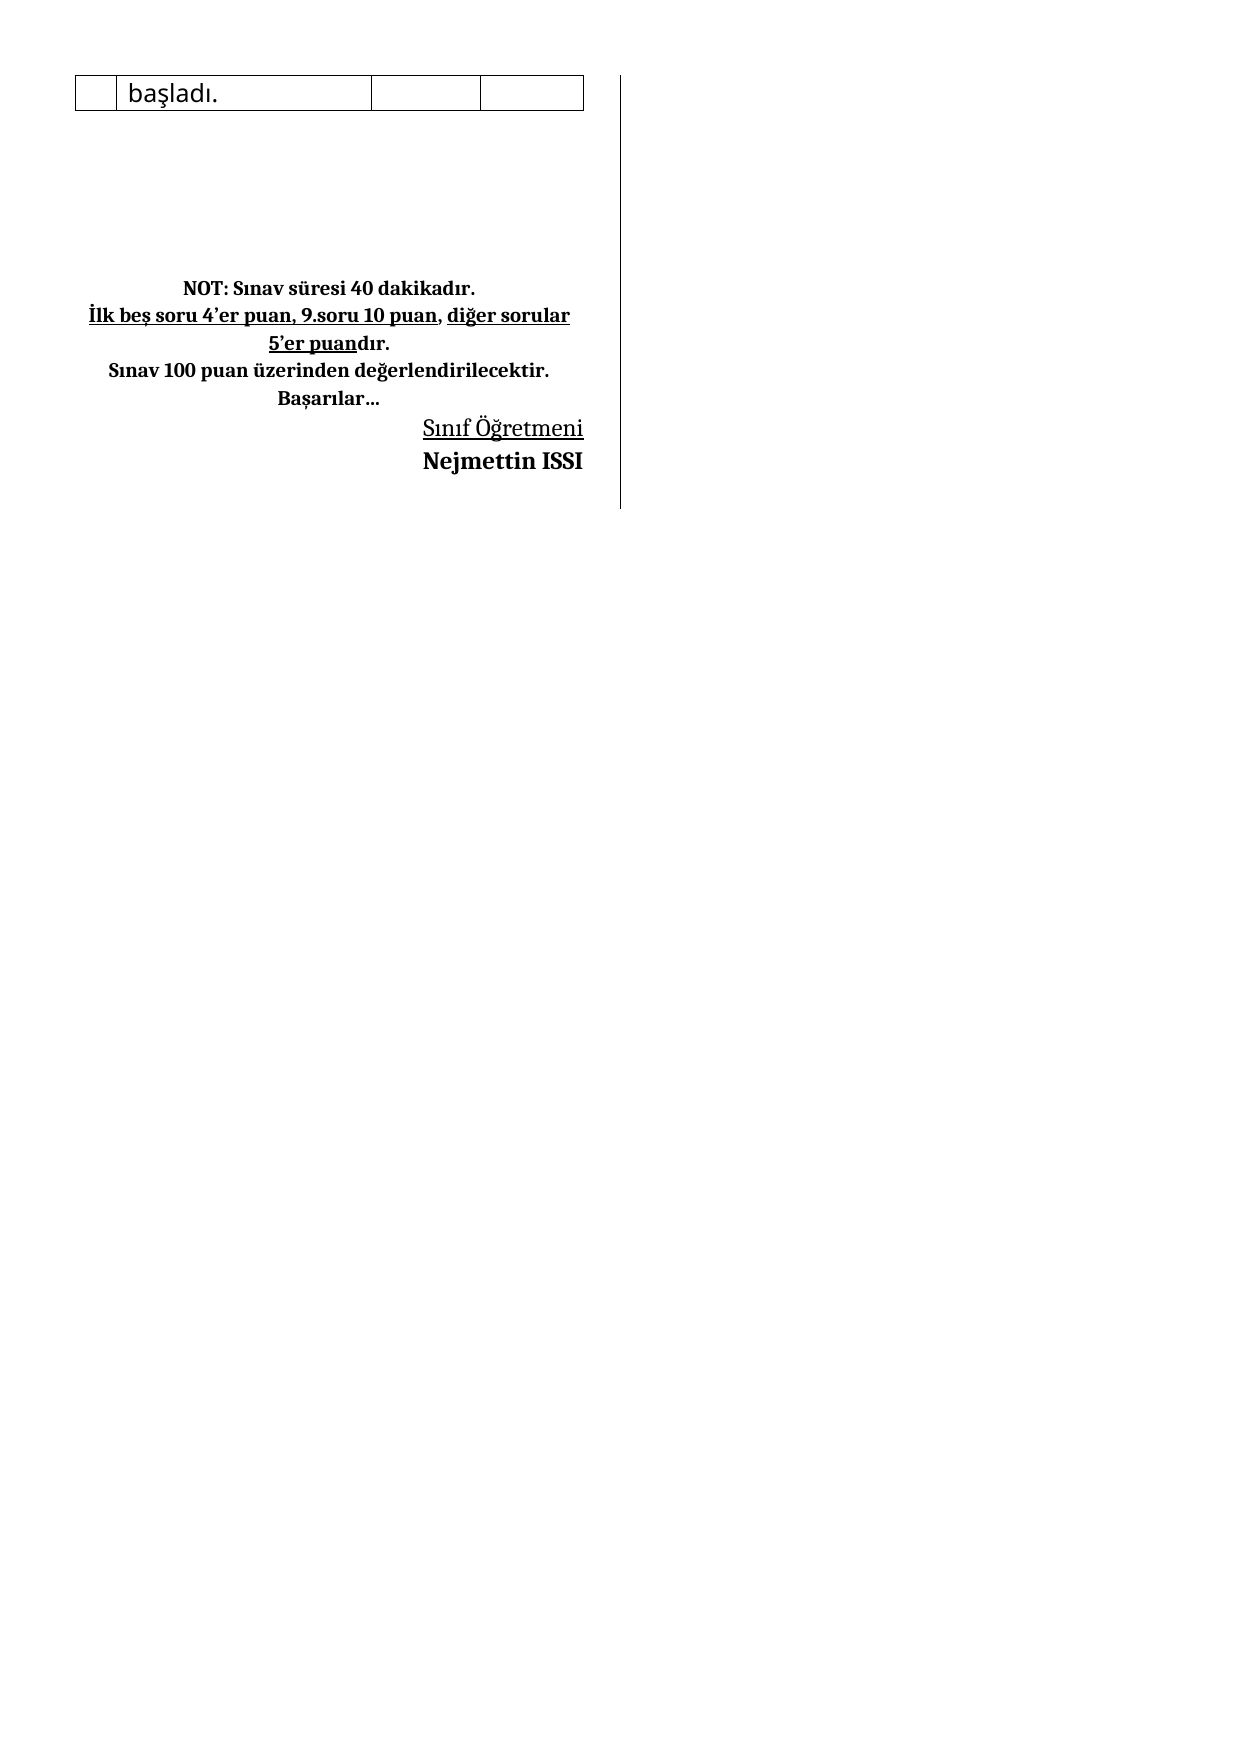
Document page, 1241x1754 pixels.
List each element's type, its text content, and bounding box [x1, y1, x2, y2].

text NOT: Sınav süresi 40 dakikadır. [75, 276, 583, 300]
table_cell Küçük kardeşinin dişleri çıkmaya başladı. [117, 76, 371, 110]
table_cell [372, 76, 480, 110]
table_cell [481, 76, 583, 110]
text Başarılar… [75, 386, 583, 410]
text Sınıf Öğretmeni [75, 414, 583, 442]
text Sınav 100 puan üzerinden değerlendirilecektir. [75, 359, 583, 383]
text Nejmettin ISSI [75, 447, 583, 475]
text İlk beş soru 4’er puan, 9.soru 10 puan, diğer sorular 5’er puandır. [75, 304, 583, 355]
table_cell 5 [76, 76, 116, 110]
